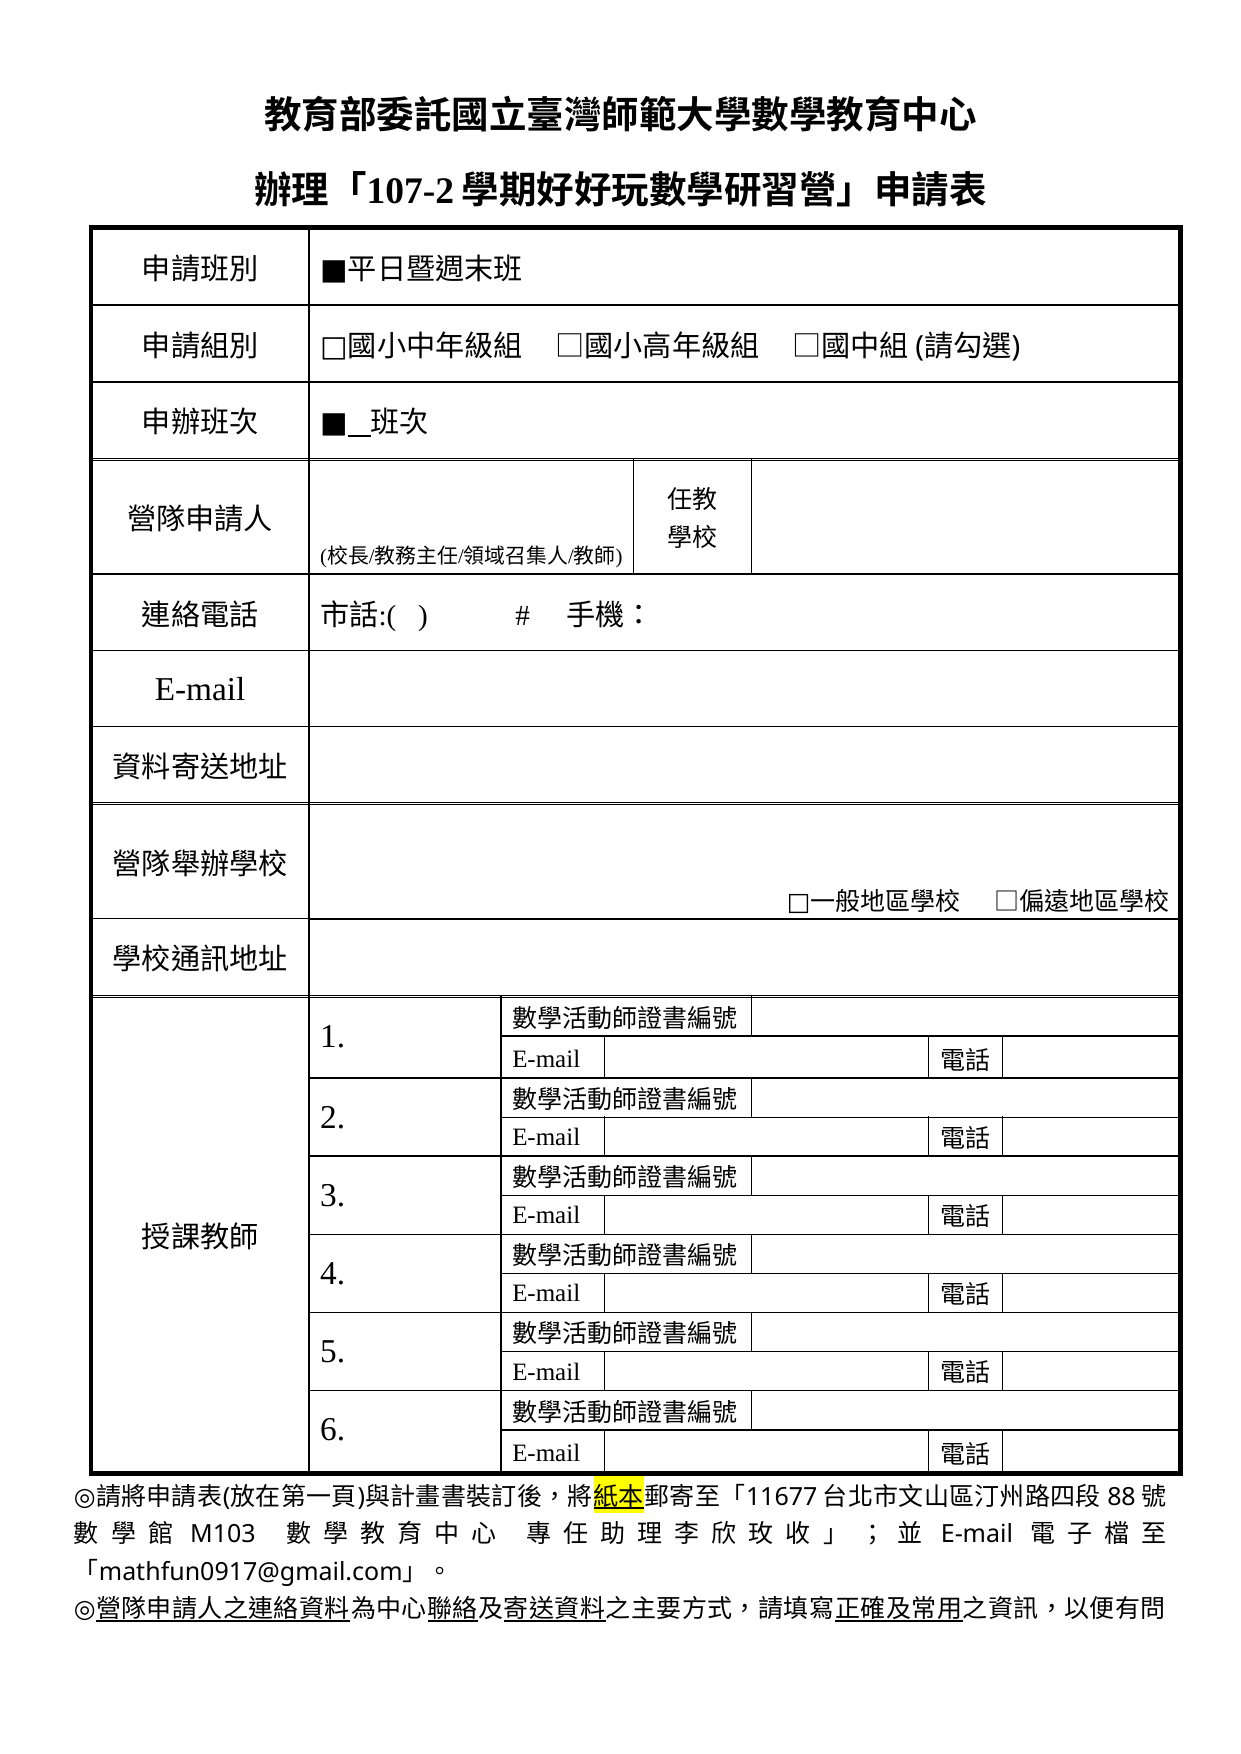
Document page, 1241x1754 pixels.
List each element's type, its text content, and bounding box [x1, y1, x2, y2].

text ◎請將申請表(放在第一頁)與計畫書裝訂後，將紙本郵寄至「11677台北市文山區汀州路四段88號 數學館M103 數學教育中心 專任助理李欣玫收」；並E-mail電子檔至「mathfun0917@gmail.com」。 [74, 1476, 1167, 1588]
table_cell [752, 1235, 1178, 1273]
table_cell 營隊申請人 [93, 461, 308, 573]
table_cell 市話:( ) # 手機： [310, 575, 1178, 650]
table_cell [752, 1313, 1178, 1351]
table_cell [1003, 1037, 1178, 1077]
table_cell [752, 998, 1178, 1035]
table_cell 任教 學校 [634, 461, 751, 573]
table_cell 6. [310, 1391, 500, 1471]
table_cell 數學活動師證書編號 [502, 1157, 751, 1194]
table_cell [310, 727, 1178, 802]
table_cell □一般地區學校 □偏遠地區學校 [310, 805, 1178, 918]
table_cell E-mail [502, 1037, 604, 1077]
table_cell [752, 1391, 1178, 1429]
table_cell 電話 [929, 1352, 1002, 1390]
table_cell 數學活動師證書編號 [502, 1313, 751, 1351]
table_cell 數學活動師證書編號 [502, 1235, 751, 1273]
text 教育部委託國立臺灣師範大學數學教育中心 [89, 75, 1152, 150]
table_cell 連絡電話 [93, 575, 308, 650]
table_cell E-mail [502, 1431, 604, 1471]
table_cell 資料寄送地址 [93, 727, 308, 802]
table_cell [605, 1431, 928, 1471]
table_cell [605, 1196, 928, 1233]
table_cell 電話 [929, 1274, 1002, 1312]
table_cell [605, 1037, 928, 1077]
table_cell E-mail [502, 1118, 604, 1155]
text 辦理「107-2學期好好玩數學研習營」申請表 [89, 150, 1152, 225]
table_cell 學校通訊地址 [93, 919, 308, 994]
table_cell 授課教師 [93, 998, 308, 1471]
table_cell [1003, 1118, 1178, 1155]
table_cell [1003, 1352, 1178, 1390]
table_cell 申請組別 [93, 306, 308, 381]
table_cell [605, 1352, 928, 1390]
table_cell [752, 1157, 1178, 1194]
table_cell 電話 [929, 1431, 1002, 1471]
table_cell E-mail [93, 651, 308, 726]
table_cell 1. [310, 998, 500, 1077]
table_cell [1003, 1431, 1178, 1471]
table_cell E-mail [502, 1274, 604, 1312]
table_cell (校長/教務主任/領域召集人/教師) [310, 461, 633, 573]
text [74, 1588, 1167, 1626]
table_cell 營隊舉辦學校 [93, 805, 308, 918]
table_cell □國小中年級組 □國小高年級組 □國中組 (請勾選) [310, 306, 1178, 381]
table_cell [752, 461, 1178, 573]
table_cell [605, 1274, 928, 1312]
table_header ■平日暨週末班 [310, 230, 1178, 304]
table_cell [310, 651, 1178, 726]
table_cell 數學活動師證書編號 [502, 1079, 751, 1116]
table_cell [1003, 1196, 1178, 1233]
table_cell 電話 [929, 1196, 1002, 1233]
table_cell [605, 1118, 928, 1155]
table_cell [1003, 1274, 1178, 1312]
table_cell E-mail [502, 1352, 604, 1390]
table_cell ■ 班次 [310, 383, 1178, 457]
table_cell E-mail [502, 1196, 604, 1233]
table_cell 數學活動師證書編號 [502, 1391, 751, 1429]
table_cell 電話 [929, 1118, 1002, 1155]
table_cell 3. [310, 1157, 500, 1233]
table_cell 2. [310, 1079, 500, 1155]
table_cell 4. [310, 1235, 500, 1312]
table_cell 電話 [929, 1037, 1002, 1077]
table_cell [752, 1079, 1178, 1116]
table_cell 5. [310, 1313, 500, 1390]
table_header 申請班別 [93, 230, 308, 304]
table_cell 數學活動師證書編號 [502, 998, 751, 1035]
table_cell 申辦班次 [93, 383, 308, 457]
table_cell [310, 920, 1178, 994]
